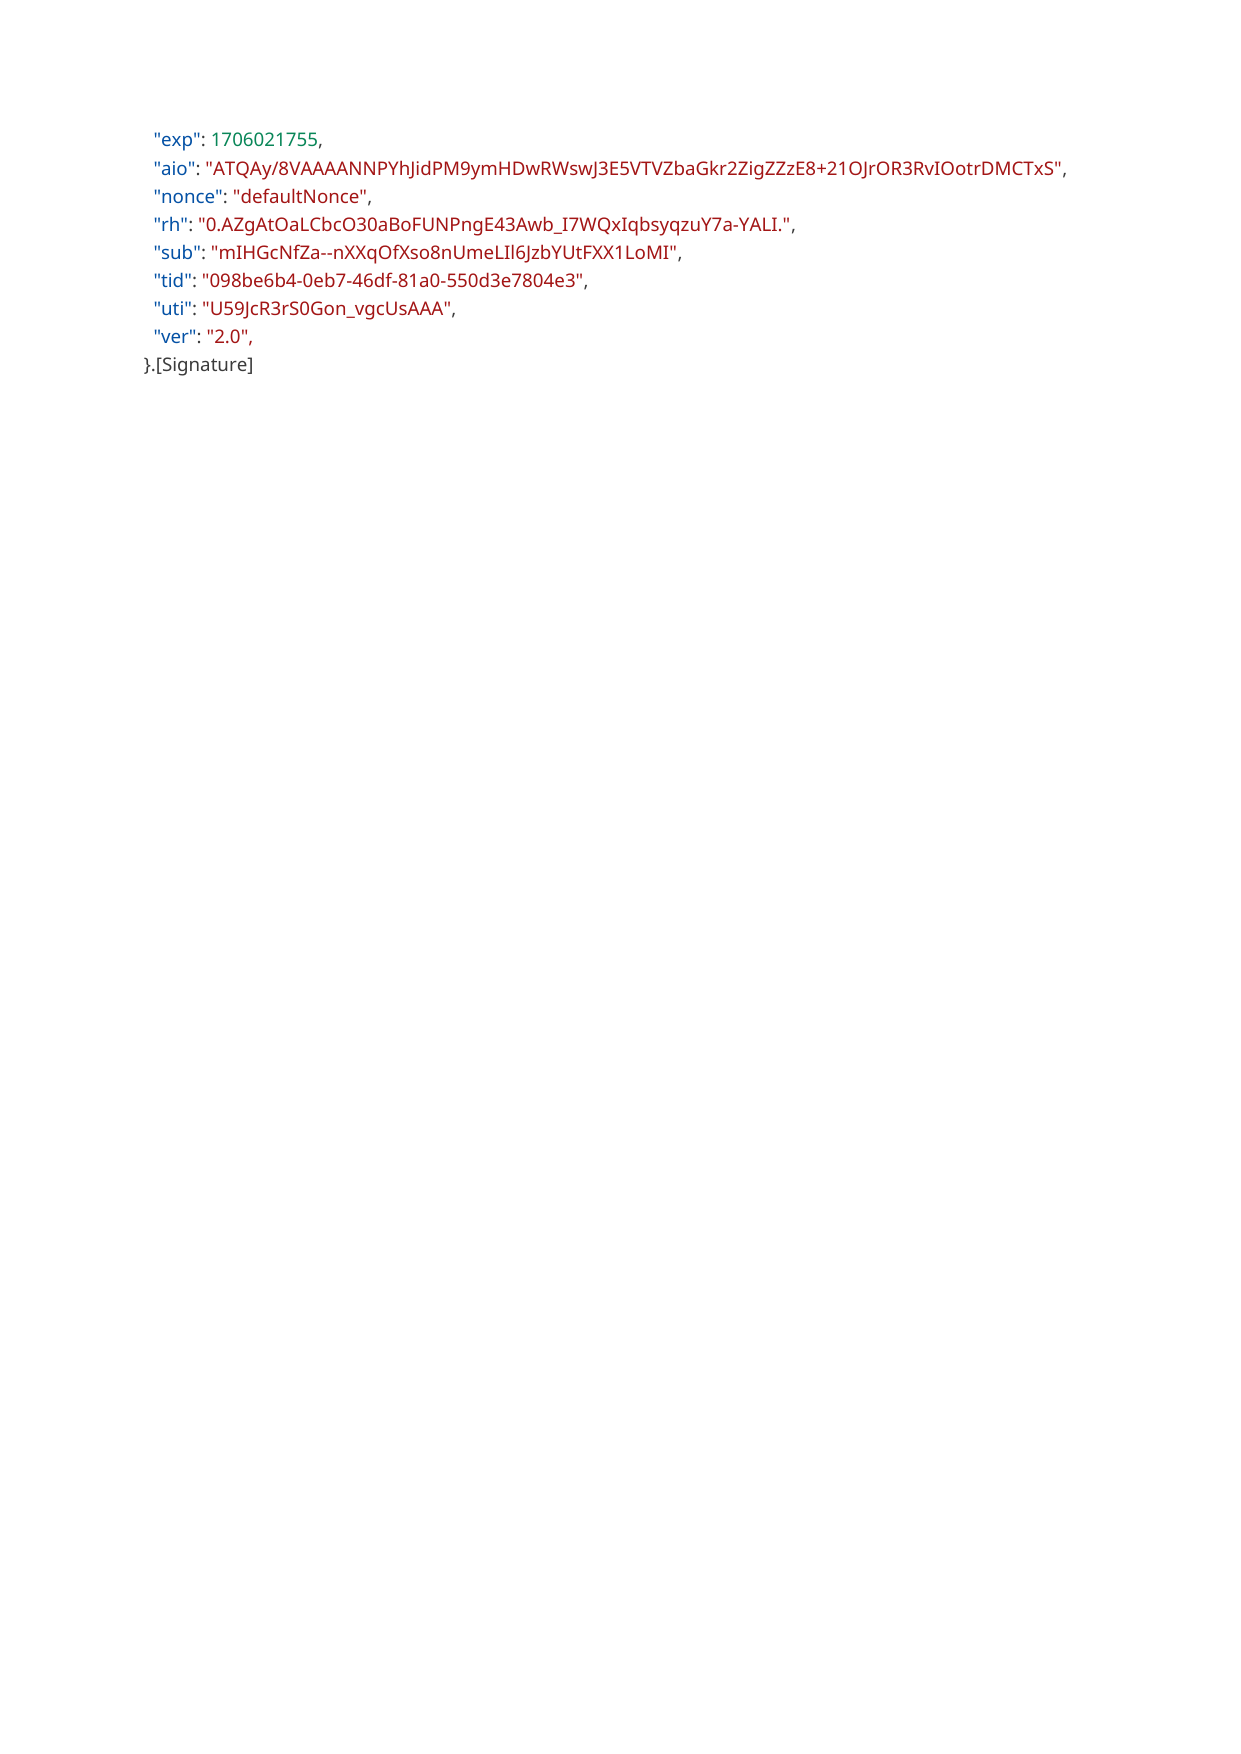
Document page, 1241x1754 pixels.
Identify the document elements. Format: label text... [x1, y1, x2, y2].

text "sub": "mIHGcNfZa--nXXqOfXso8nUmeLIl6JzbYUtFXX1LoMI", [124, 237, 1152, 265]
text }.[Signature] [124, 349, 1152, 377]
text "aio": "ATQAy/8VAAAANNPYhJidPM9ymHDwRWswJ3E5VTVZbaGkr2ZigZZzE8+21OJrOR3RvIOotrDMCTxS", [124, 152, 1152, 180]
text "tid": "098be6b4-0eb7-46df-81a0-550d3e7804e3", [124, 265, 1152, 293]
text "rh": "0.AZgAtOaLCbcO30aBoFUNPngE43Awb_I7WQxIqbsyqzuY7a-YALI.", [124, 208, 1152, 237]
text "uti": "U59JcR3rS0Gon_vgcUsAAA", [124, 293, 1152, 321]
text "exp": 1706021755, [124, 124, 1152, 152]
text "nonce": "defaultNonce", [124, 180, 1152, 208]
text "ver": "2.0", [124, 321, 1152, 349]
